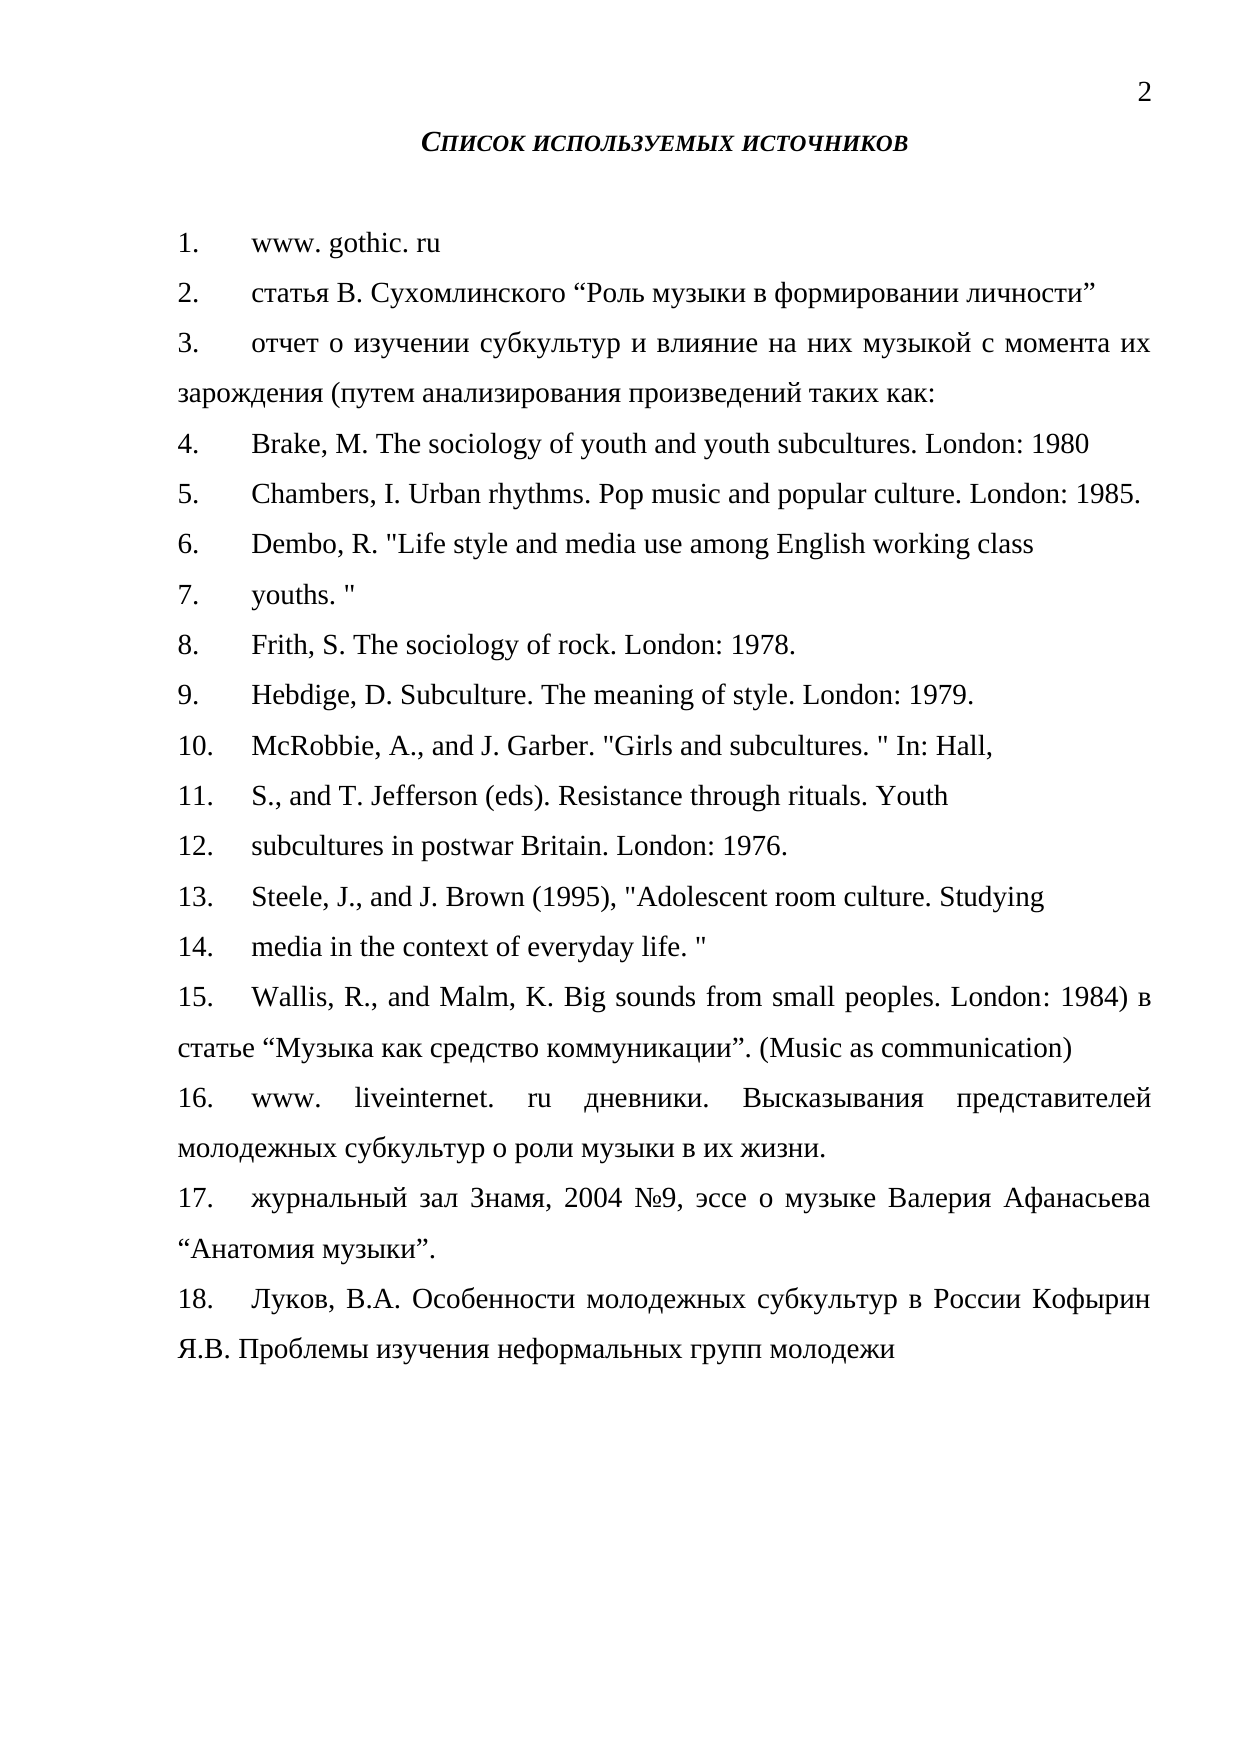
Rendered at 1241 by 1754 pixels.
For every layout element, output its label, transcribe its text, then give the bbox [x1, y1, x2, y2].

text Hebdige, D. Subculture. The meaning of style. London: 1979. [177, 677, 1152, 711]
text youths. " [177, 577, 1152, 610]
text Луков, В.А. Особенности молодежных субкультур в России Кофырин Я.В. Проблемы изучения неформальных групп молодежи [177, 1281, 1152, 1365]
text Frith, S. The sociology of rock. London: 1978. [177, 627, 1152, 661]
text Brake, M. The sociology of youth and youth subcultures. London: 1980 [177, 426, 1152, 459]
text Steele, J., and J. Brown (1995), "Adolescent room culture. Studying [177, 879, 1152, 912]
text отчет о изучении субкультур и влияние на них музыкой с момента их зарождения (путем анализирования произведений таких как: [177, 325, 1152, 409]
text www. liveinternet. ru дневники. Высказывания представителей молодежных субкультур о роли музыки в их жизни. [177, 1080, 1152, 1164]
text S., and T. Jefferson (eds). Resistance through rituals. Youth [177, 778, 1152, 812]
subtitle Список используемых источников [177, 124, 1152, 158]
text Dembo, R. "Life style and media use among English working class [177, 527, 1152, 560]
text subcultures in postwar Britain. London: 1976. [177, 828, 1152, 862]
text McRobbie, A., and J. Garber. "Girls and subcultures. " In: Hall, [177, 728, 1152, 761]
text журнальный зал Знамя, 2004 №9, эссе о музыке Валерия Афанасьева “Анатомия музыки”. [177, 1181, 1152, 1264]
text статья В. Сухомлинского “Роль музыки в формировании личности” [177, 275, 1152, 308]
text media in the context of everyday life. " [177, 929, 1152, 963]
text www. gothic. ru [177, 225, 1152, 258]
text Chambers, I. Urban rhythms. Pop music and popular culture. London: 1985. [177, 476, 1152, 510]
text Wallis, R., and Malm, K. Big sounds from small peoples. London: 1984) в статье “Музыка как средство коммуникации”. (Music as communication) [177, 979, 1152, 1063]
